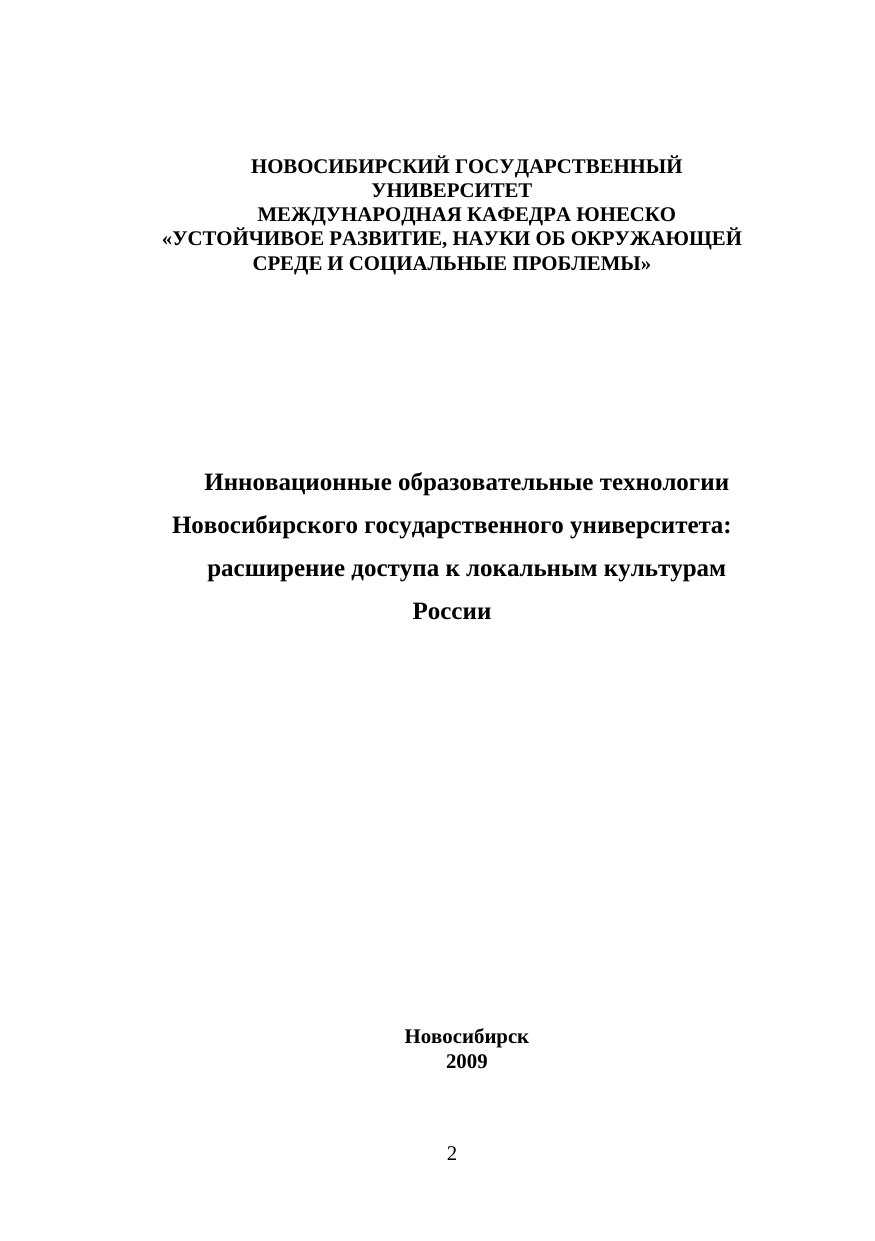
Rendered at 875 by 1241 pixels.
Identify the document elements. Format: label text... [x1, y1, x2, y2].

title МЕЖДУНАРОДНАЯ КАФЕДРА ЮНЕСКО «УСТОЙЧИВОЕ РАЗВИТИЕ, НАУКИ ОБ ОКРУЖАЮЩЕЙ СРЕДЕ И СОЦИАЛЬНЫЕ ПРОБЛЕМЫ» [148, 202, 756, 274]
title Новосибирск [148, 1024, 756, 1048]
title расширение доступа к локальным культурам России [148, 553, 756, 625]
title НОВОСИБИРСКИЙ ГОСУДАРСТВЕННЫЙ УНИВЕРСИТЕТ [148, 154, 756, 202]
title 2009 [148, 1048, 756, 1073]
title Инновационные образовательные технологии Новосибирского государственного университета: [148, 467, 756, 539]
